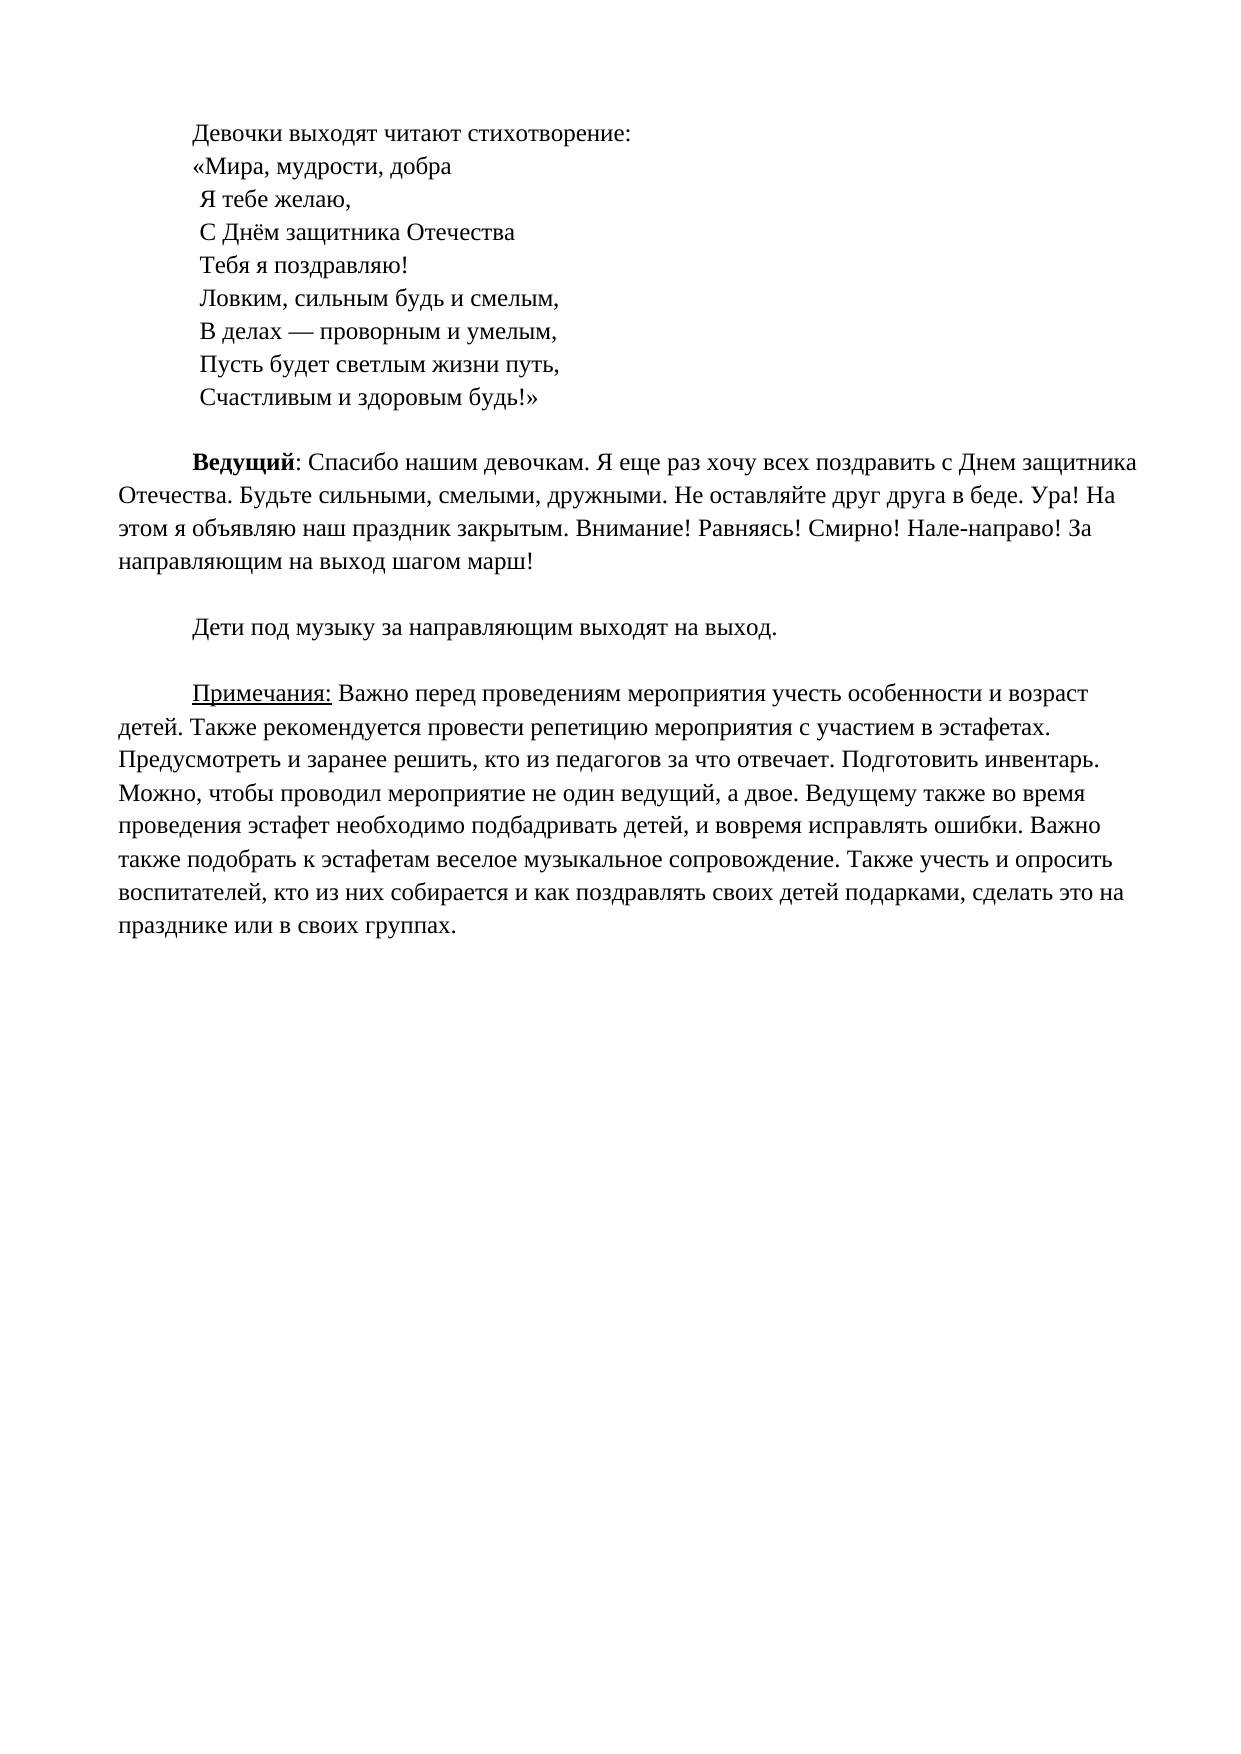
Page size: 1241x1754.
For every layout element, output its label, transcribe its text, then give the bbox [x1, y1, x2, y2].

text «Мира, мудрости, добра Я тебе желаю, С Днём защитника Отечества Тебя я поздравляю! Ловким, сильным будь и смелым, В делах — проворным и умелым, Пусть будет светлым жизни путь, Счастливым и здоровым будь!» [118, 151, 1152, 443]
text Примечания: Важно перед проведениям мероприятия учесть особенности и возраст детей. Также рекомендуется провести репетицию мероприятия с участием в эстафетах. Предусмотреть и заранее решить, кто из педагогов за что отвечает. Подготовить инвентарь. Можно, чтобы проводил мероприятие не один ведущий, а двое. Ведущему также во время проведения эстафет необходимо подбадривать детей, и вовремя исправлять ошибки. Важно также подобрать к эстафетам веселое музыкальное сопровождение. Также учесть и опросить воспитателей, кто из них собирается и как поздравлять своих детей подарками, сделать это на празднике или в своих группах. [118, 678, 1152, 938]
text Ведущий: Спасибо нашим девочкам. Я еще раз хочу всех поздравить с Днем защитника Отечества. Будьте сильными, смелыми, дружными. Не оставляйте друг друга в беде. Ура! На этом я объявляю наш праздник закрытым. Внимание! Равняясь! Смирно! Нале-направо! За направляющим на выход шагом марш! [118, 447, 1152, 575]
text Девочки выходят читают стихотворение: [118, 118, 1152, 147]
text Дети под музыку за направляющим выходят на выход. [118, 612, 1152, 641]
